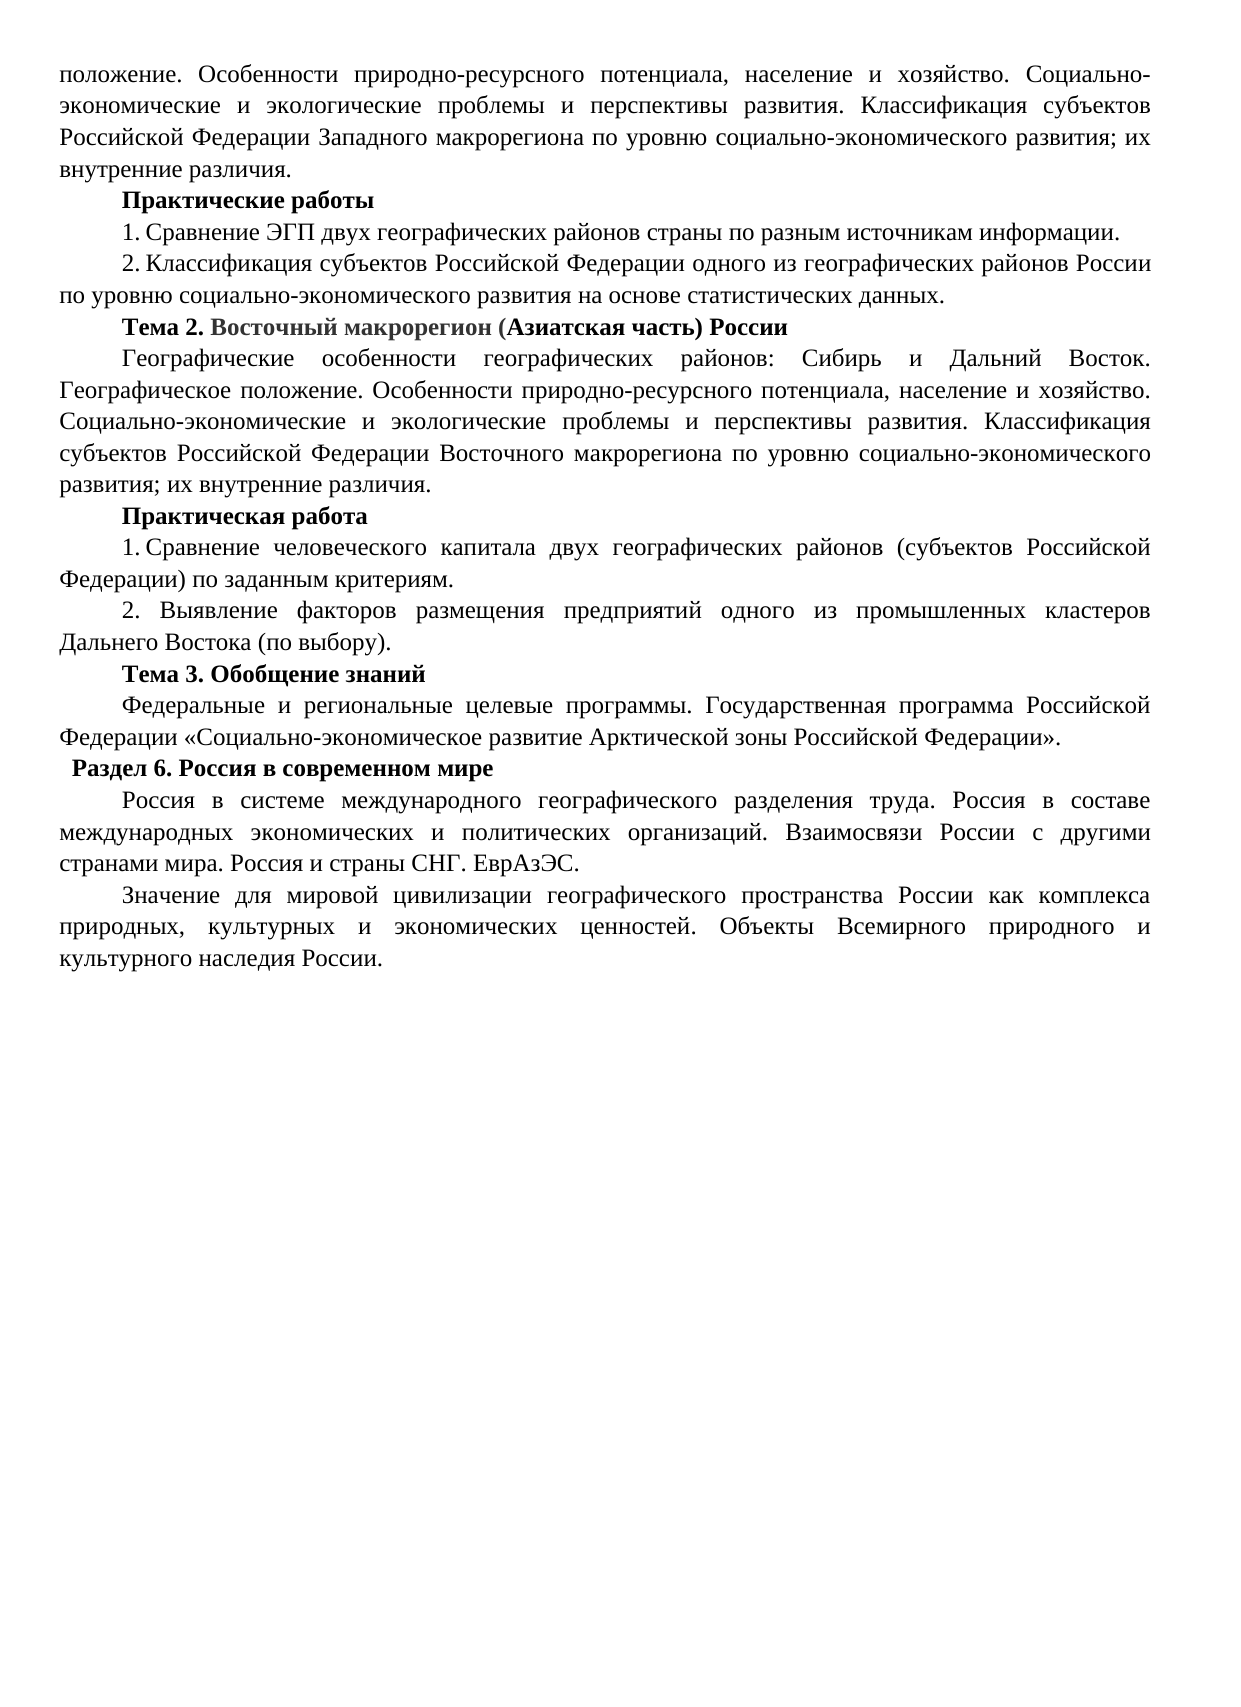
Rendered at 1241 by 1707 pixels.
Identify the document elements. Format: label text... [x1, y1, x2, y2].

text Раздел 6. Россия в современном мире [72, 753, 1152, 782]
text Россия в системе международного географического разделения труда. Россия в составе международных экономических и политических организаций. Взаимосвязи России с другими странами мира. Россия и страны СНГ. ЕврАзЭС. [59, 785, 1152, 877]
text 2. Выявление факторов размещения предприятий одного из промышленных кластеров Дальнего Востока (по выбору). [59, 596, 1152, 656]
text Практические работы [59, 185, 1152, 214]
text Тема 2. Восточный макрорегион (Азиатская часть) России [59, 312, 1152, 340]
text Практическая работа [59, 501, 1152, 530]
text Значение для мировой цивилизации географического пространства России как комплекса природных, культурных и экономических ценностей. Объекты Всемирного природного и культурного наследия России. [59, 880, 1152, 972]
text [59, 59, 1152, 182]
text 1. Сравнение ЭГП двух географических районов страны по разным источникам информации. [59, 217, 1152, 246]
text Федеральные и региональные целевые программы. Государственная программа Российской Федерации «Социально-экономическое развитие Арктической зоны Российской Федерации». [59, 690, 1152, 751]
text 1. Сравнение человеческого капитала двух географических районов (субъектов Российской Федерации) по заданным критериям. [59, 532, 1152, 593]
text Географические особенности географических районов: Сибирь и Дальний Восток. Географическое положение. Особенности природно-ресурсного потенциала, население и хозяйство. Социально-экономические и экологические проблемы и перспективы развития. Классификация субъектов Российской Федерации Восточного макрорегиона по уровню социально-экономического развития; их внутренние различия. [59, 343, 1152, 498]
text 2. Классификация субъектов Российской Федерации одного из географических районов России по уровню социально-экономического развития на основе статистических данных. [59, 248, 1152, 309]
text Тема 3. Обобщение знаний [59, 659, 1152, 687]
